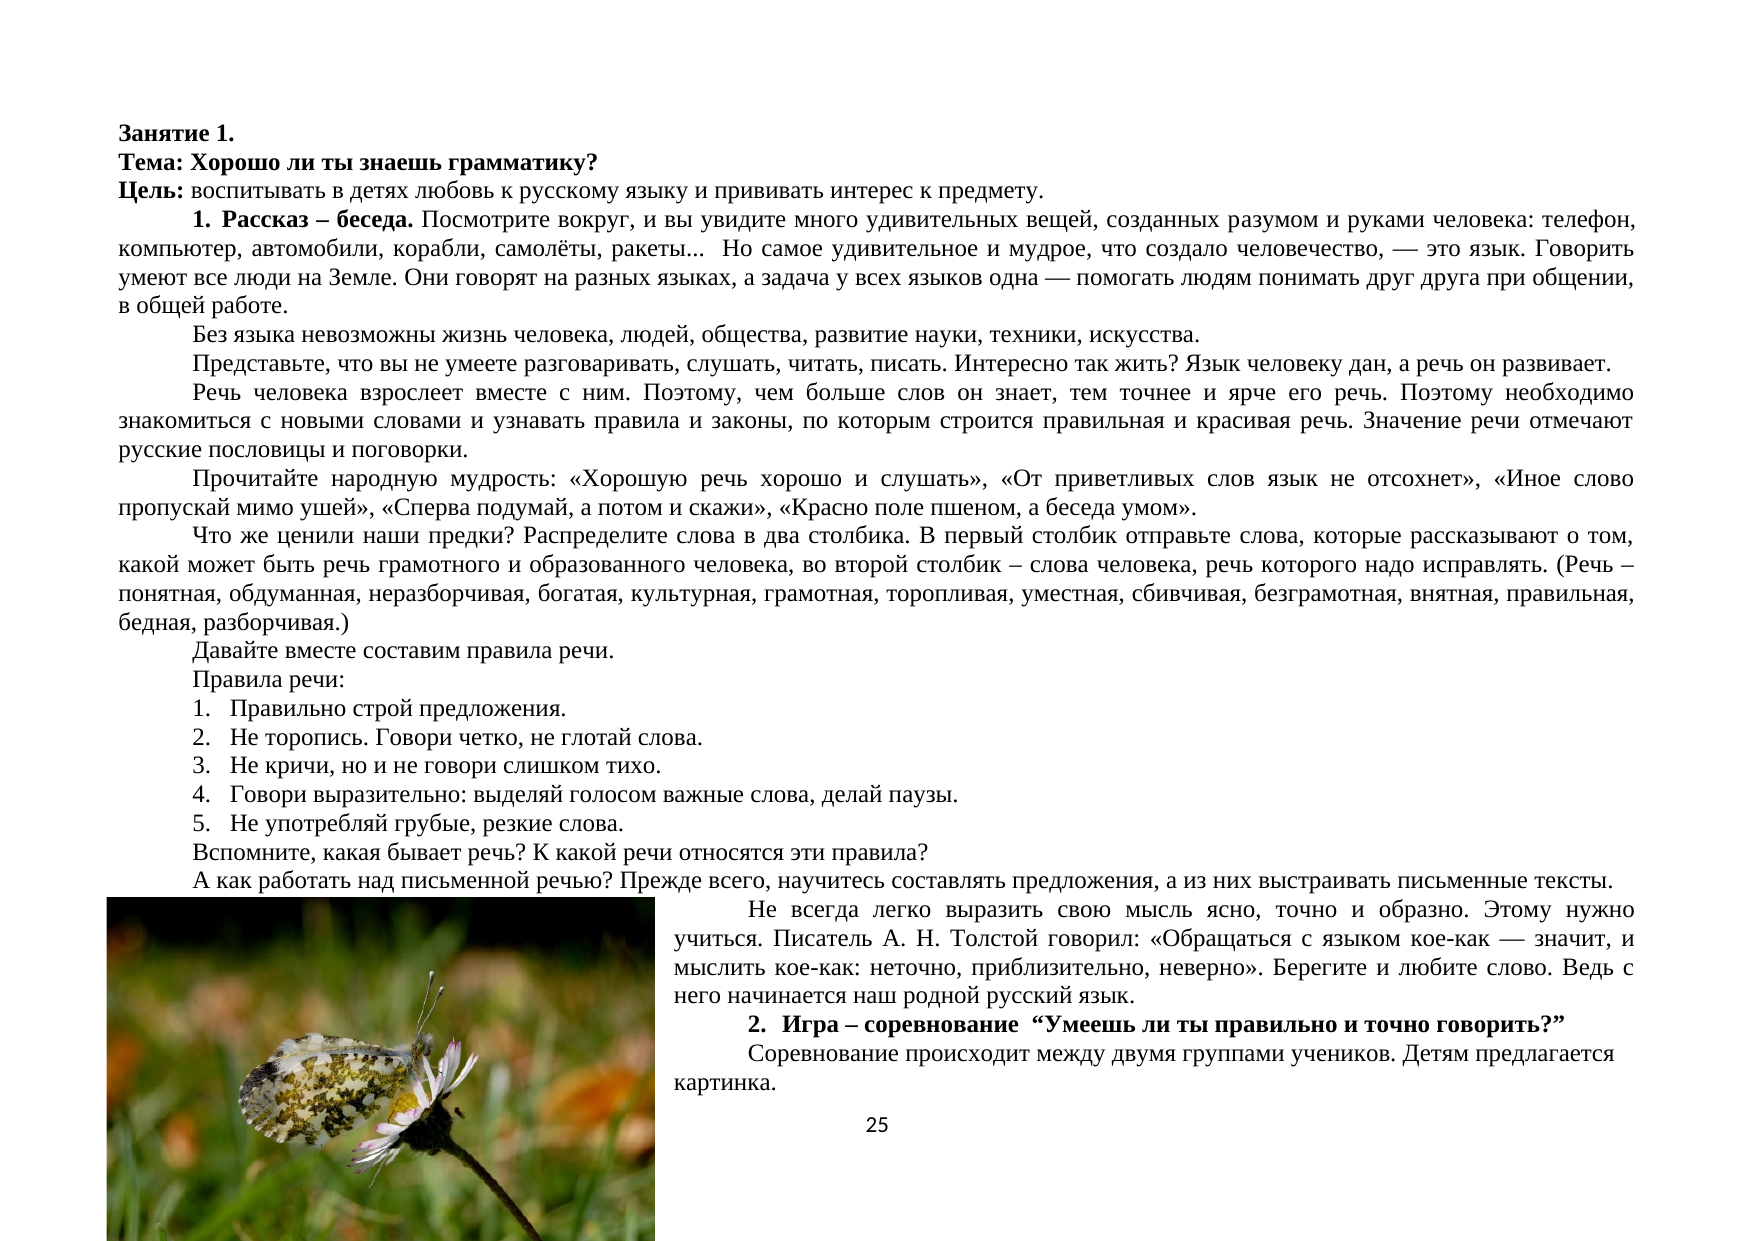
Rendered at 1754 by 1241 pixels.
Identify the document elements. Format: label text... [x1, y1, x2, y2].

text Цель: воспитывать в детях любовь к русскому языку и прививать интерес к предмету. [118, 176, 1636, 204]
text Давайте вместе составим правила речи. [118, 636, 1636, 664]
text А как работать над письменной речью? Прежде всего, научитесь составлять предложения, а из них выстраивать письменные тексты. [118, 866, 1636, 894]
list Не употребляй грубые, резкие слова. [192, 808, 1636, 837]
text Речь человека взрослеет вместе с ним. Поэтому, чем больше слов он знает, тем точнее и ярче его речь. Поэтому необходимо знакомиться с новыми словами и узнавать правила и законы, по которым строится правильная и красивая речь. Значение речи отмечают русские пословицы и поговорки. [118, 377, 1636, 463]
text Не всегда легко выразить свою мысль ясно, точно и образно. Этому нужно учиться. Писатель А. Н. Толстой говорил: «Обращаться с языком кое-как — значит, и мыслить кое-как: неточно, приблизительно, неверно». Берегите и любите слово. Ведь с него начинается наш родной русский язык. [118, 894, 1636, 1009]
text Прочитайте народную мудрость: «Хорошую речь хорошо и слушать», «От приветливых слов язык не отсохнет», «Иное слово пропускай мимо ушей», «Сперва подумай, а потом и скажи», «Красно поле пшеном, а беседа умом». [118, 463, 1636, 521]
list Не кричи, но и не говори слишком тихо. [192, 751, 1636, 779]
text Представьте, что вы не умеете разговаривать, слушать, читать, писать. Интересно так жить? Язык человеку дан, а речь он развивает. [118, 348, 1636, 377]
picture [106, 897, 655, 1241]
text Что же ценили наши предки? Распределите слова в два столбика. В первый столбик отправьте слова, которые рассказывают о том, какой может быть речь грамотного и образованного человека, во второй столбик – слова человека, речь которого надо исправлять. (Речь – понятная, обдуманная, неразборчивая, богатая, культурная, грамотная, торопливая, уместная, сбивчивая, безграмотная, внятная, правильная, бедная, разборчивая.) [118, 521, 1636, 636]
list Правильно строй предложения. [192, 693, 1636, 722]
text Вспомните, какая бывает речь? К какой речи относятся эти правила? [118, 837, 1636, 866]
text Тема: Хорошо ли ты знаешь грамматику? [118, 147, 1636, 176]
list Рассказ – беседа. Посмотрите вокруг, и вы увидите много удивительных вещей, созданных рaзумом и рукaми человекa: телефон, компьютер, автомобили, корабли, самолёты, ракеты... Но самое удивительное и мудрое, что создало человечество, — это язык. Говорить умеют все люди на Земле. Они говорят на разных языках, а задача у всех языков одна — помогать людям понимать друг друга при общении, в общей работе. [118, 204, 1636, 319]
list Говори выразительно: выделяй голосом важные слова, делай паузы. [192, 779, 1636, 808]
text Занятие 1. [118, 118, 1636, 147]
text Без языка невозможны жизнь человека, людей, общества, развитие науки, техники, искусства. [118, 319, 1636, 348]
text Правила речи: [118, 664, 1636, 693]
list Игра – соревнование “Умеешь ли ты правильно и точно говорить?” [655, 1009, 1636, 1038]
list Не торопись. Говори четко, не глотай слова. [192, 722, 1636, 751]
text Соревнование происходит между двумя группами учеников. Детям предлагается картинка. [655, 1038, 1636, 1096]
